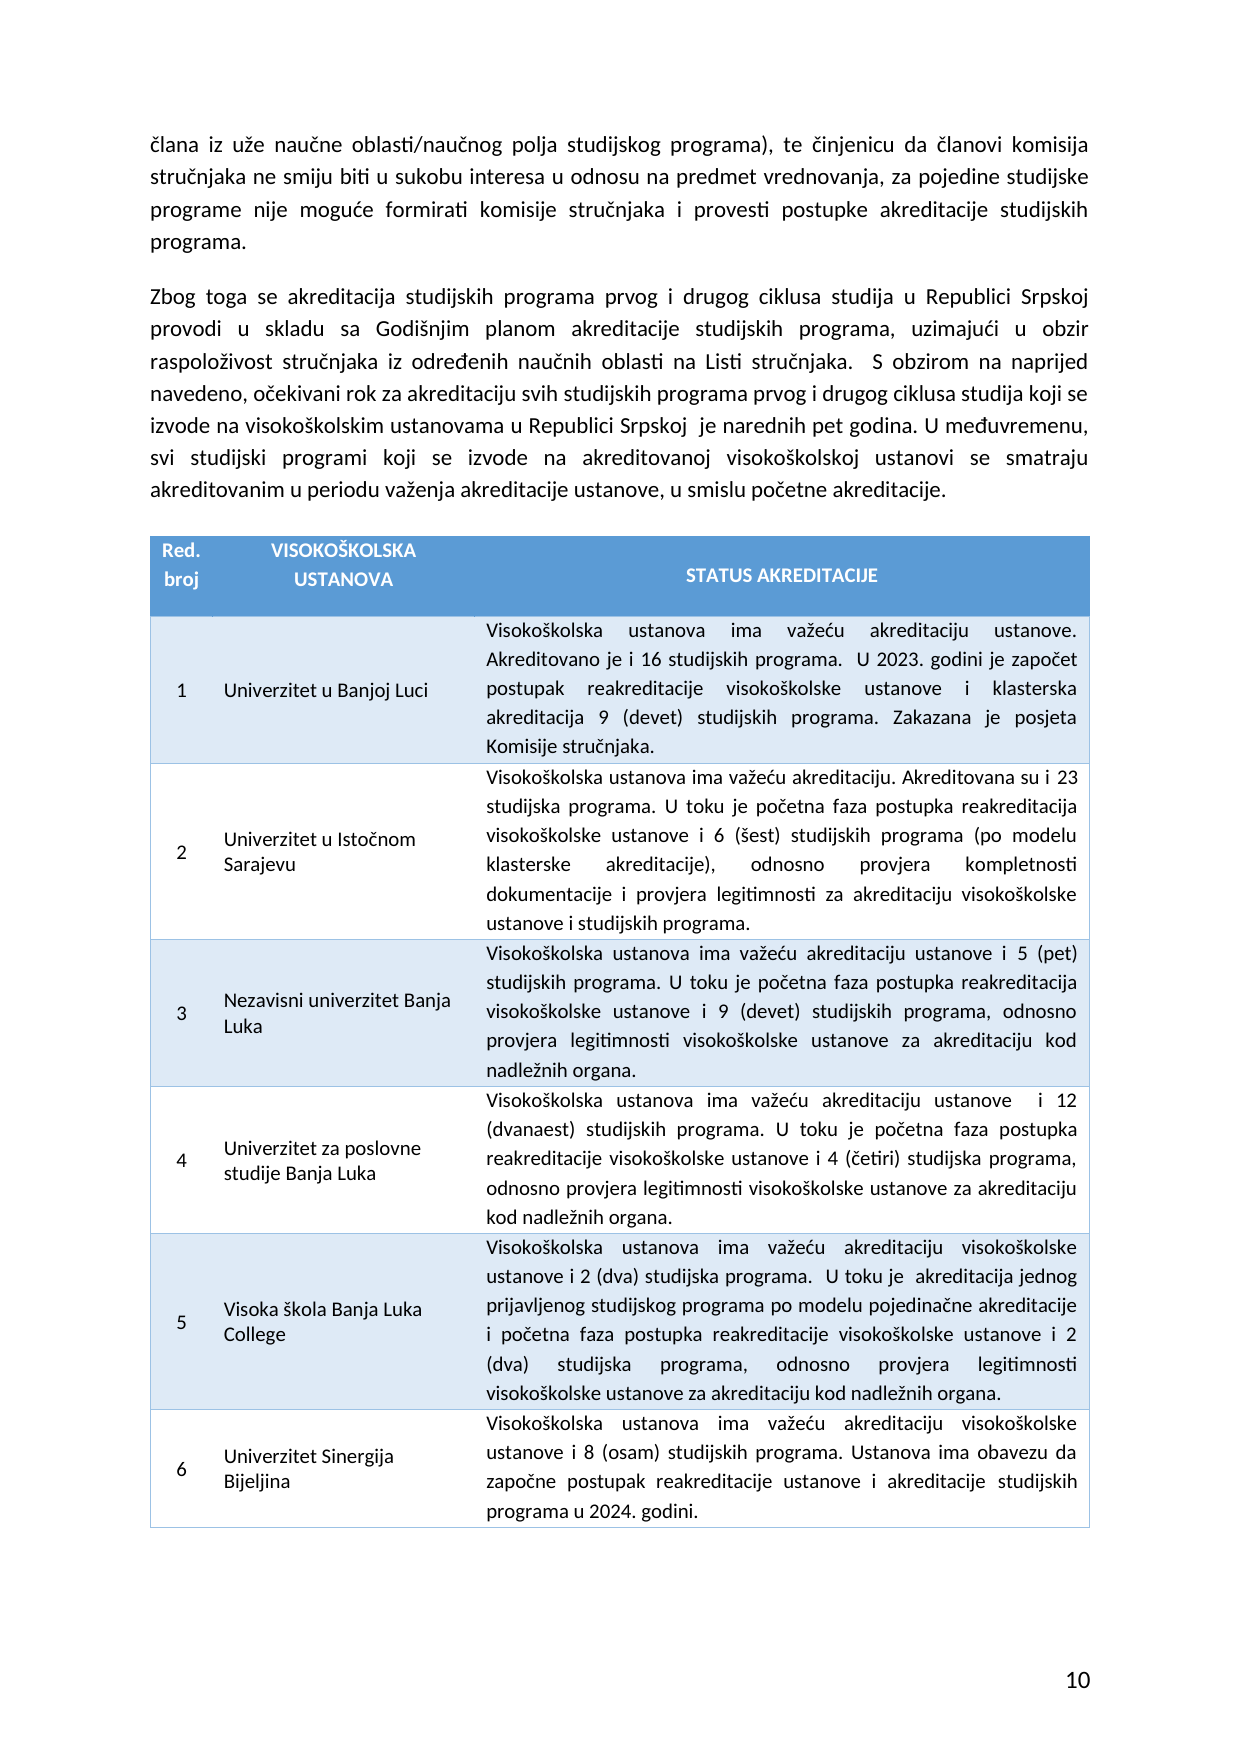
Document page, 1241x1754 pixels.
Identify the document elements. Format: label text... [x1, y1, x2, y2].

table_cell Univerzitet za poslovne studije Banja Luka [212, 1087, 475, 1233]
table_cell Univerzitet u Banjoj Luci [212, 617, 475, 763]
table_cell Univerzitet Sinergija Bijeljina [212, 1410, 475, 1527]
table_cell 3 [151, 940, 212, 1086]
table_cell 6 [151, 1410, 212, 1527]
table_cell Nezavisni univerzitet Banja Luka [212, 940, 475, 1086]
text Zbog toga se akreditacija studijskih programa prvog i drugog ciklusa studija u Republici Srpskoj provodi u skladu sa Godišnjim planom akreditacije studijskih programa, uzimajući u obzir raspoloživost stručnjaka iz određenih naučnih oblasti na Listi stručnjaka. S obzirom na naprijed navedeno, očekivani rok za akreditaciju svih studijskih programa prvog i drugog ciklusa studija koji se izvode na visokoškolskim ustanovama u Republici Srpskoj je narednih pet godina. U međuvremenu, svi studijski programi koji se izvode na akreditovanoj visokoškolskoj ustanovi se smatraju akreditovanim u periodu važenja akreditacije ustanove, u smislu početne akreditacije. [150, 282, 1090, 503]
table_cell 5 [151, 1234, 212, 1409]
table_cell Visokoškolska ustanova ima važeću akreditaciju ustanove. Akreditovano je i 16 studijskih programa. U 2023. godini je započet postupak reakreditacije visokoškolske ustanove i klasterska akreditacija 9 (devet) studijskih programa. Zakazana je posjeta Komisije stručnjaka. [475, 617, 1089, 763]
table_cell Visokoškolska ustanova ima važeću akreditaciju visokoškolske ustanove i 8 (osam) studijskih programa. Ustanova ima obavezu da započne postupak reakreditacije ustanove i akreditacije studijskih programa u 2024. godini. [475, 1410, 1089, 1527]
table_cell Visokoškolska ustanova ima važeću akreditaciju ustanove i 12 (dvanaest) studijskih programa. U toku je početna faza postupka reakreditacije visokoškolske ustanove i 4 (četiri) studijska programa, odnosno provjera legitimnosti visokoškolske ustanove za akreditaciju kod nadležnih organa. [475, 1087, 1089, 1233]
table_cell Visoka škola Banja Luka College [212, 1234, 475, 1409]
table_cell Visokoškolska ustanova ima važeću akreditaciju. Akreditovana su i 23 studijska programa. U toku je početna faza postupka reakreditacija visokoškolske ustanove i 6 (šest) studijskih programa (po modelu klasterske akreditacije), odnosno provjera kompletnosti dokumentacije i provjera legitimnosti za akreditaciju visokoškolske ustanove i studijskih programa. [475, 764, 1089, 939]
table_cell Visokoškolska ustanova ima važeću akreditaciju ustanove i 5 (pet) studijskih programa. U toku je početna faza postupka reakreditacija visokoškolske ustanove i 9 (devet) studijskih programa, odnosno provjera legitimnosti visokoškolske ustanove za akreditaciju kod nadležnih organa. [475, 940, 1089, 1086]
table_cell 1 [151, 617, 212, 763]
table_header Red. broj [151, 537, 212, 616]
table_cell 2 [151, 764, 212, 939]
table_cell Visokoškolska ustanova ima važeću akreditaciju visokoškolske ustanove i 2 (dva) studijska programa. U toku je akreditacija jednog prijavljenog studijskog programa po modelu pojedinačne akreditacije i početna faza postupka reakreditacije visokoškolske ustanove i 2 (dva) studijska programa, odnosno provjera legitimnosti visokoškolske ustanove za akreditaciju kod nadležnih organa. [475, 1234, 1089, 1409]
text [150, 130, 1090, 255]
table_cell 4 [151, 1087, 212, 1233]
table_header STATUS AKREDITACIJE [475, 537, 1089, 616]
table_header VISOKOŠKOLSKA USTANOVA [213, 537, 474, 616]
table_cell Univerzitet u Istočnom Sarajevu [212, 764, 475, 939]
